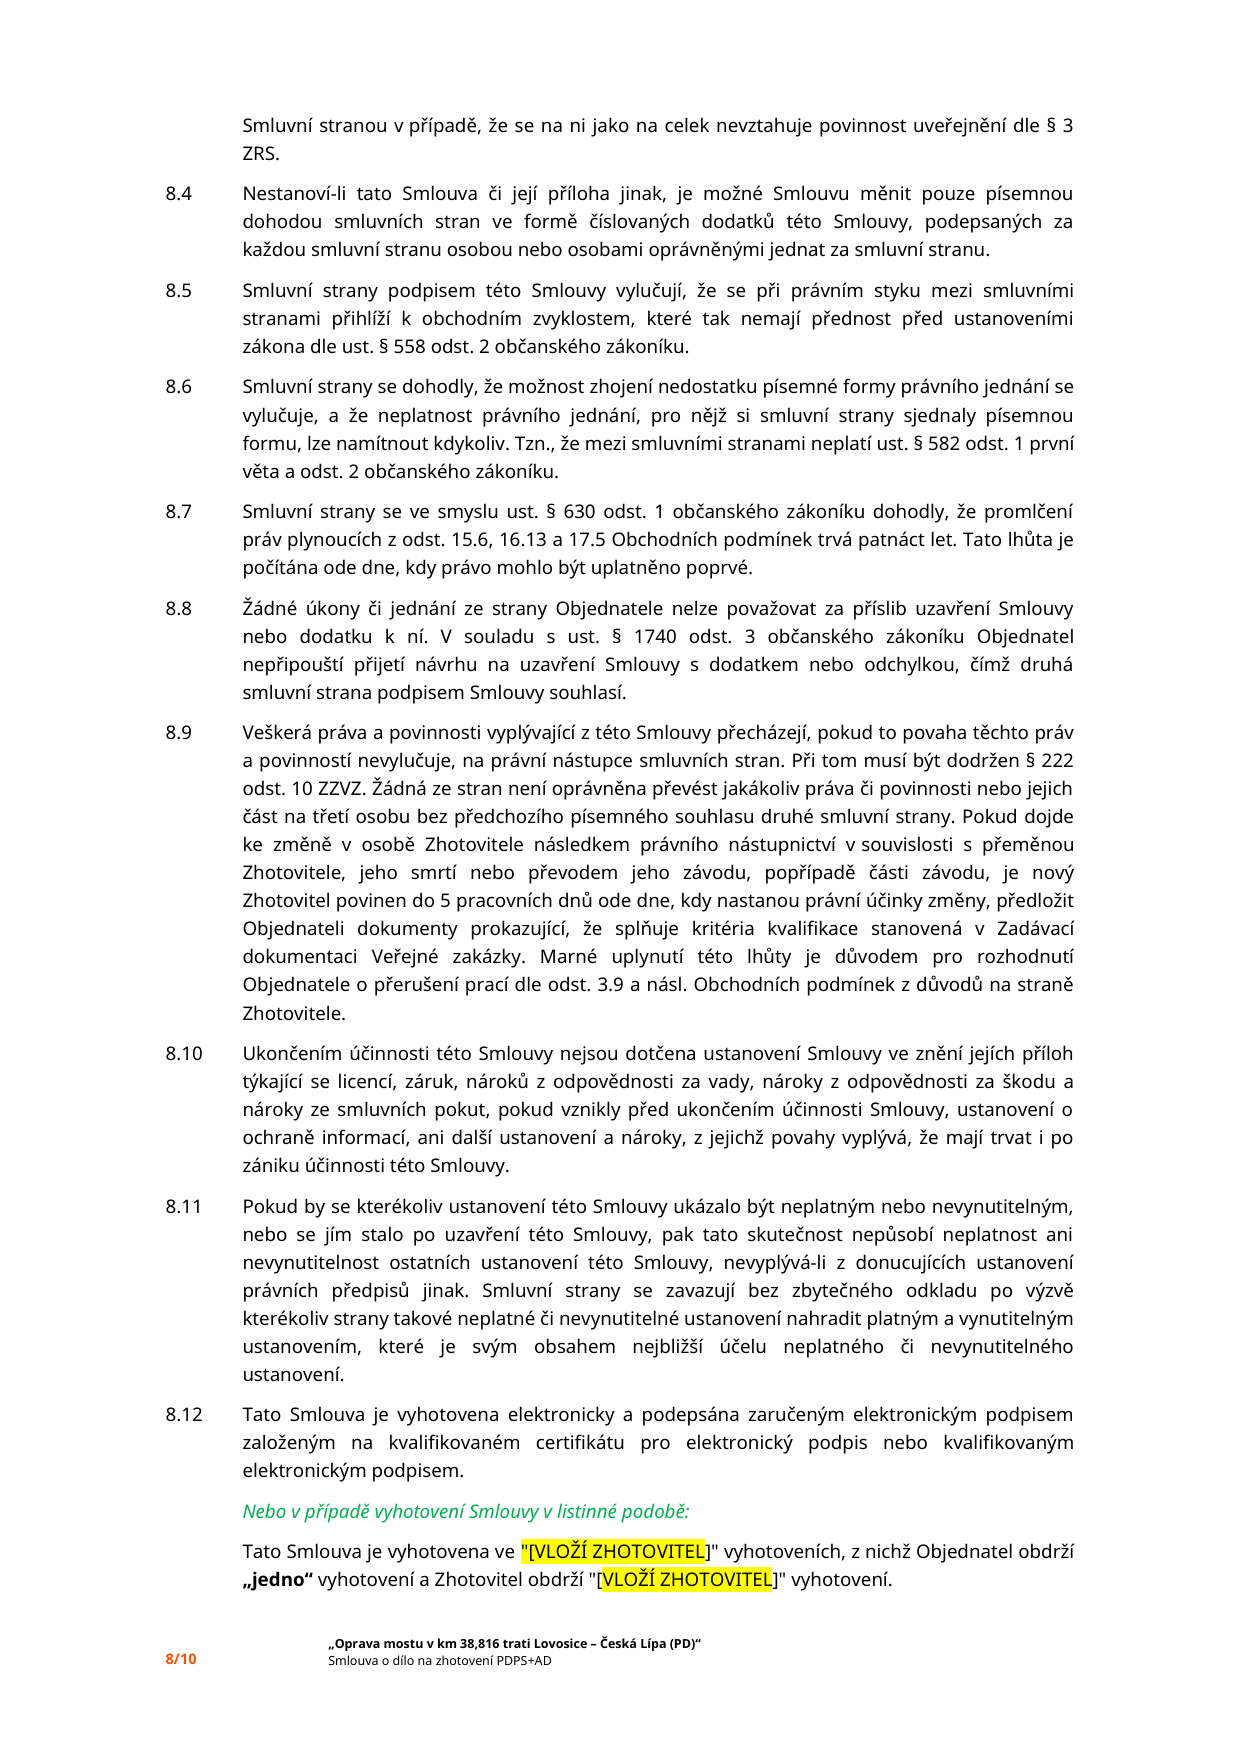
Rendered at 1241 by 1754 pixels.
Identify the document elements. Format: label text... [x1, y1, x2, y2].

list Tato Smlouva je vyhotovena elektronicky a podepsána zaručeným elektronickým podpisem založeným na kvalifikovaném certifikátu pro elektronický podpis nebo kvalifikovaným elektronickým podpisem. [165, 1402, 1075, 1483]
text Pokud by se kterékoliv ustanovení této Smlouvy ukázalo být neplatným nebo nevynutitelným, nebo se jím stalo po uzavření této Smlouvy, pak tato skutečnost nepůsobí neplatnost ani nevynutitelnost ostatních ustanovení této Smlouvy, nevyplývá-li z donucujících ustanovení právních předpisů jinak. Smluvní strany se zavazují bez zbytečného odkladu po výzvě kterékoliv strany takové neplatné či nevynutitelné ustanovení nahradit platným a vynutitelným ustanovením, které je svým obsahem nejbližší účelu neplatného či nevynutitelného ustanovení. [165, 1193, 1075, 1387]
text Nebo v případě vyhotovení Smlouvy v listinné podobě: [242, 1498, 1075, 1524]
text Smluvní strany se dohodly, že možnost zhojení nedostatku písemné formy právního jednání se vylučuje, a že neplatnost právního jednání, pro nějž si smluvní strany sjednaly písemnou formu, lze namítnout kdykoliv. Tzn., že mezi smluvními stranami neplatí ust. § 582 odst. 1 první věta a odst. 2 občanského zákoníku. [165, 374, 1075, 483]
text Smluvní strany podpisem této Smlouvy vylučují, že se při právním styku mezi smluvními stranami přihlíží k obchodním zvyklostem, které tak nemají přednost před ustanoveními zákona dle ust. § 558 odst. 2 občanského zákoníku. [165, 277, 1075, 359]
text Tato Smlouva je vyhotovena ve "[VLOŽÍ ZHOTOVITEL]" vyhotoveních, z nichž Objednatel obdrží „jedno“ vyhotovení a Zhotovitel obdrží "[VLOŽÍ ZHOTOVITEL]" vyhotovení. [242, 1539, 1075, 1592]
text Veškerá práva a povinnosti vyplývající z této Smlouvy přecházejí, pokud to povaha těchto práv a povinností nevylučuje, na právní nástupce smluvních stran. Při tom musí být dodržen § 222 odst. 10 ZZVZ. Žádná ze stran není oprávněna převést jakákoliv práva či povinnosti nebo jejich část na třetí osobu bez předchozího písemného souhlasu druhé smluvní strany. Pokud dojde ke změně v osobě Zhotovitele následkem právního nástupnictví v souvislosti s přeměnou Zhotovitele, jeho smrtí nebo převodem jeho závodu, popřípadě části závodu, je nový Zhotovitel povinen do 5 pracovních dnů ode dne, kdy nastanou právní účinky změny, předložit Objednateli dokumenty prokazující, že splňuje kritéria kvalifikace stanovená v Zadávací dokumentaci Veřejné zakázky. Marné uplynutí této lhůty je důvodem pro rozhodnutí Objednatele o přerušení prací dle odst. 3.9 a násl. Obchodních podmínek z důvodů na straně Zhotovitele. [165, 719, 1075, 1025]
text Smluvní strany se ve smyslu ust. § 630 odst. 1 občanského zákoníku dohodly, že promlčení práv plynoucích z odst. 15.6, 16.13 a 17.5 Obchodních podmínek trvá patnáct let. Tato lhůta je počítána ode dne, kdy právo mohlo být uplatněno poprvé. [165, 498, 1075, 580]
text Nestanoví-li tato Smlouva či její příloha jinak, je možné Smlouvu měnit pouze písemnou dohodou smluvních stran ve formě číslovaných dodatků této Smlouvy, podepsaných za každou smluvní stranu osobou nebo osobami oprávněnými jednat za smluvní stranu. [165, 181, 1075, 262]
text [165, 112, 1075, 166]
text Ukončením účinnosti této Smlouvy nejsou dotčena ustanovení Smlouvy ve znění jejích příloh týkající se licencí, záruk, nároků z odpovědnosti za vady, nároky z odpovědnosti za škodu a nároky ze smluvních pokut, pokud vznikly před ukončením účinnosti Smlouvy, ustanovení o ochraně informací, ani další ustanovení a nároky, z jejichž povahy vyplývá, že mají trvat i po zániku účinnosti této Smlouvy. [165, 1040, 1075, 1178]
text Žádné úkony či jednání ze strany Objednatele nelze považovat za příslib uzavření Smlouvy nebo dodatku k ní. V souladu s ust. § 1740 odst. 3 občanského zákoníku Objednatel nepřipouští přijetí návrhu na uzavření Smlouvy s dodatkem nebo odchylkou, čímž druhá smluvní strana podpisem Smlouvy souhlasí. [165, 595, 1075, 704]
